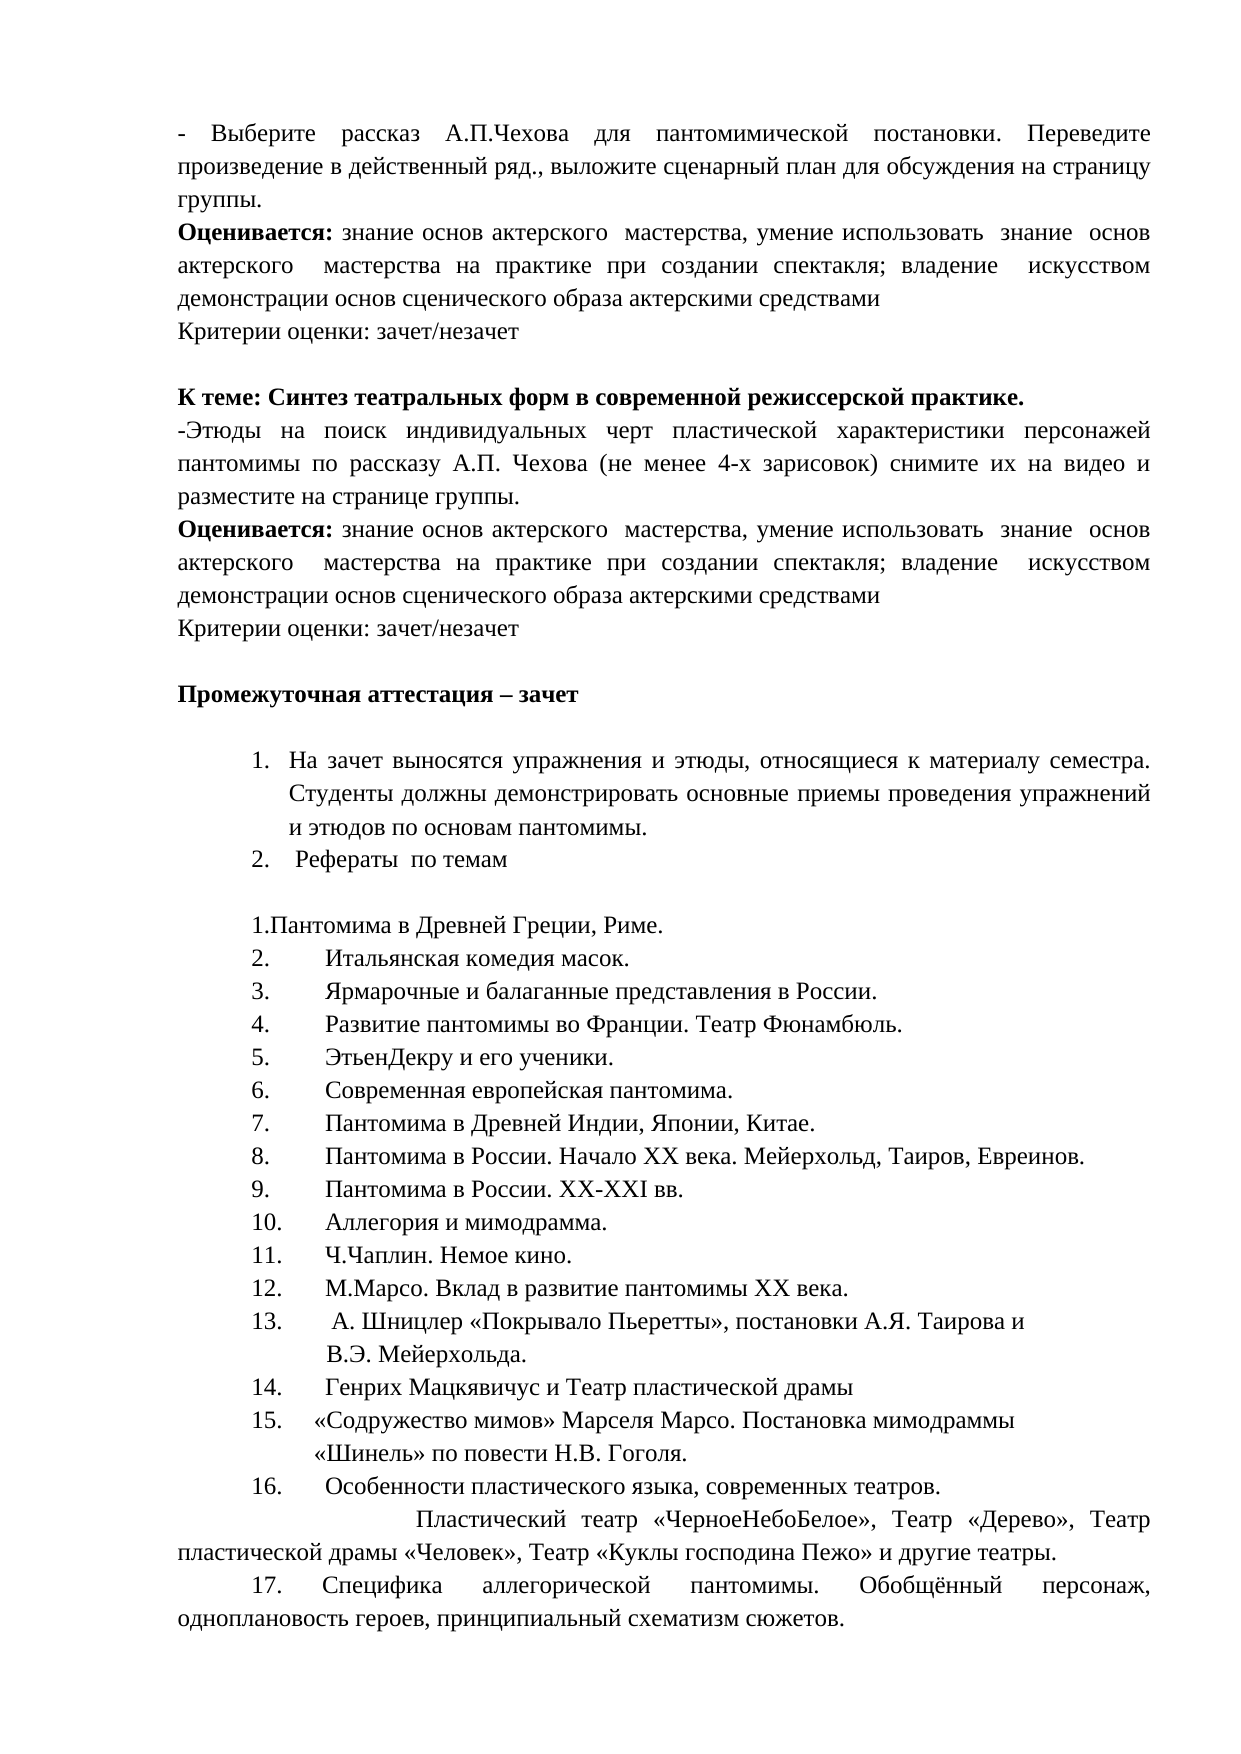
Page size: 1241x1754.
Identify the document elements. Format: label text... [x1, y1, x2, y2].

text -Этюды на поиск индивидуальных черт пластической характеристики персонажей пантомимы по рассказу А.П. Чехова (не менее 4-х зарисовок) снимите их на видео и разместите на странице группы. [177, 415, 1152, 510]
text 8. Пантомима в России. Начало XX века. Мейерхольд, Таиров, Евреинов. [177, 1141, 1152, 1170]
text - Выберите рассказ А.П.Чехова для пантомимической постановки. Переведите произведение в действенный ряд., выложите сценарный план для обсуждения на страницу группы. [177, 118, 1152, 213]
text 15. «Содружество мимов» Марселя Марсо. Постановка мимодраммы [177, 1405, 1152, 1434]
text 4. Развитие пантомимы во Франции. Театр Фюнамбюль. [177, 1009, 1152, 1038]
list На зачет выносятся упражнения и этюды, относящиеся к материалу семестра. Студенты должны демонстрировать основные приемы проведения упражнений и этюдов по основам пантомимы. [251, 746, 1152, 840]
text 14. Генрих Мацкявичус и Театр пластической драмы [177, 1372, 1152, 1401]
list Рефераты по темам [251, 844, 1152, 873]
text «Шинель» по повести Н.В. Гоголя. [177, 1438, 1152, 1467]
text 11. Ч.Чаплин. Немое кино. [177, 1240, 1152, 1269]
text 1.Пантомима в Древней Греции, Риме. [177, 910, 1152, 938]
text В.Э. Мейерхольда. [177, 1339, 1152, 1368]
text 10. Аллегория и мимодрамма. [177, 1207, 1152, 1236]
text 16. Особенности пластического языка, современных театров. [177, 1471, 1152, 1500]
text К теме: Синтез театральных форм в современной режиссерской практике. [177, 382, 1152, 411]
text 13. А. Шницлер «Покрывало Пьеретты», постановки А.Я. Таирова и [177, 1306, 1152, 1335]
text 6. Современная европейская пантомима. [177, 1075, 1152, 1104]
text Критерии оценки: зачет/незачет [177, 613, 1152, 642]
text 9. Пантомима в России. XX-XXI вв. [177, 1174, 1152, 1203]
text Пластический театр «ЧерноеНебоБелое», Театр «Дерево», Театр пластической драмы «Человек», Театр «Куклы господина Пежо» и другие театры. [177, 1504, 1152, 1566]
text 5. ЭтьенДекру и его ученики. [177, 1042, 1152, 1071]
text 12. М.Марсо. Вклад в развитие пантомимы XX века. [177, 1273, 1152, 1302]
text Критерии оценки: зачет/незачет [177, 316, 1152, 345]
text 3. Ярмарочные и балаганные представления в России. [177, 976, 1152, 1004]
text 7. Пантомима в Древней Индии, Японии, Китае. [177, 1108, 1152, 1137]
text 17. Специфика аллегорической пантомимы. Обобщённый персонаж, одноплановость героев, принципиальный схематизм сюжетов. [177, 1570, 1152, 1632]
text Оценивается: знание основ актерского мастерства, умение использовать знание основ актерского мастерства на практике при создании спектакля; владение искусством демонстрации основ сценического образа актерскими средствами [177, 514, 1152, 609]
text Промежуточная аттестация – зачет [177, 679, 1152, 708]
text 2. Итальянская комедия масок. [177, 943, 1152, 972]
text Оценивается: знание основ актерского мастерства, умение использовать знание основ актерского мастерства на практике при создании спектакля; владение искусством демонстрации основ сценического образа актерскими средствами [177, 217, 1152, 312]
